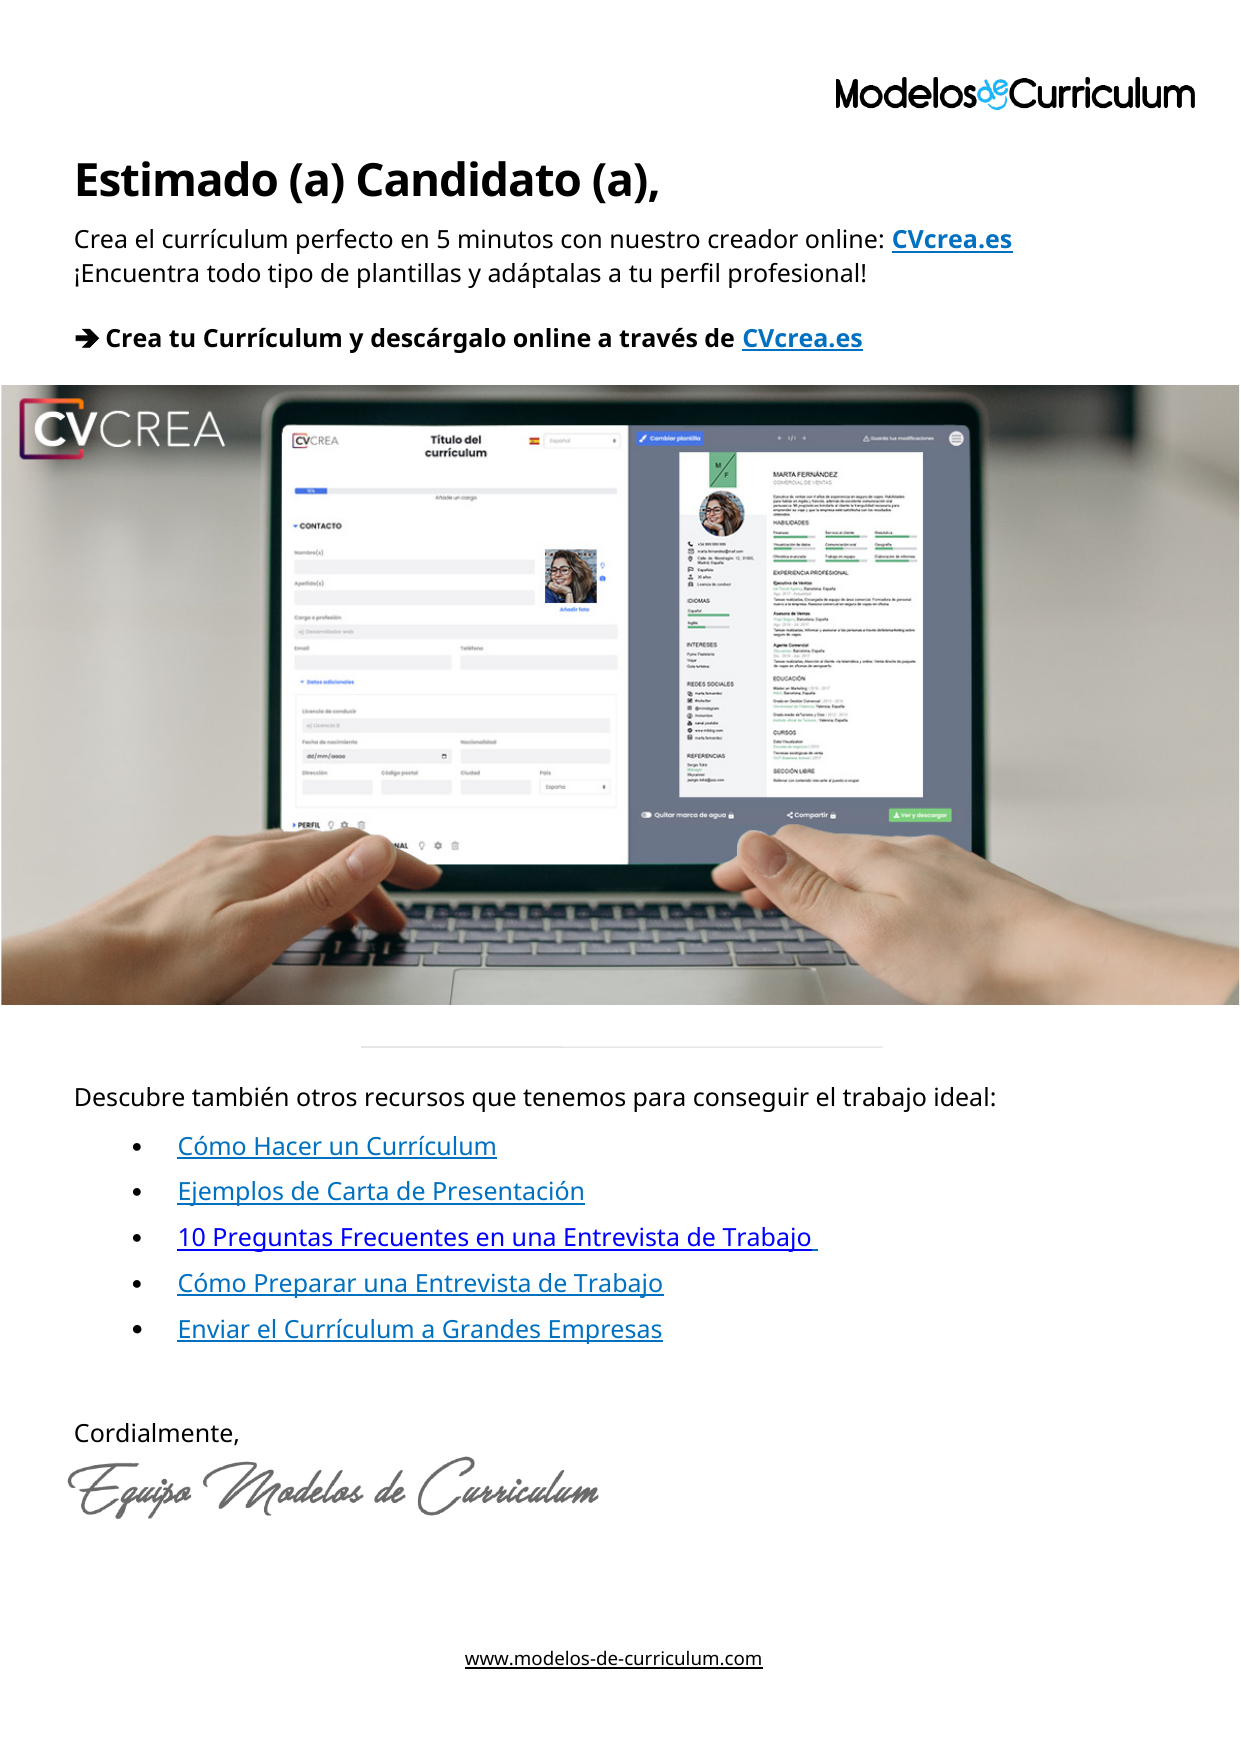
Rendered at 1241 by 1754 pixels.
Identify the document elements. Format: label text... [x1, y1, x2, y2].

list Cómo Hacer un Currículum [133, 1118, 1088, 1164]
picture [67, 1456, 599, 1519]
list Enviar el Currículum a Grandes Empresas [133, 1302, 1088, 1347]
picture [1, 385, 1240, 1005]
list 10 Preguntas Frecuentes en una Entrevista de Trabajo [133, 1210, 1088, 1256]
list Ejemplos de Carta de Presentación [133, 1164, 1088, 1210]
text Descubre también otros recursos que tenemos para conseguir el trabajo ideal: [74, 1079, 1088, 1113]
picture [836, 68, 1195, 120]
text Crea tu Currículum y descárgalo online a través de CVcrea.es [74, 319, 1088, 354]
text Cordialmente, [74, 1347, 1063, 1450]
title Estimado (a) Candidato (a), [74, 148, 1152, 210]
list Cómo Preparar una Entrevista de Trabajo [133, 1256, 1088, 1302]
text Crea el currículum perfecto en 5 minutos con nuestro creador online: CVcrea.es [74, 222, 1088, 256]
text ¡Encuentra todo tipo de plantillas y adáptalas a tu perfil profesional! [74, 256, 1088, 319]
